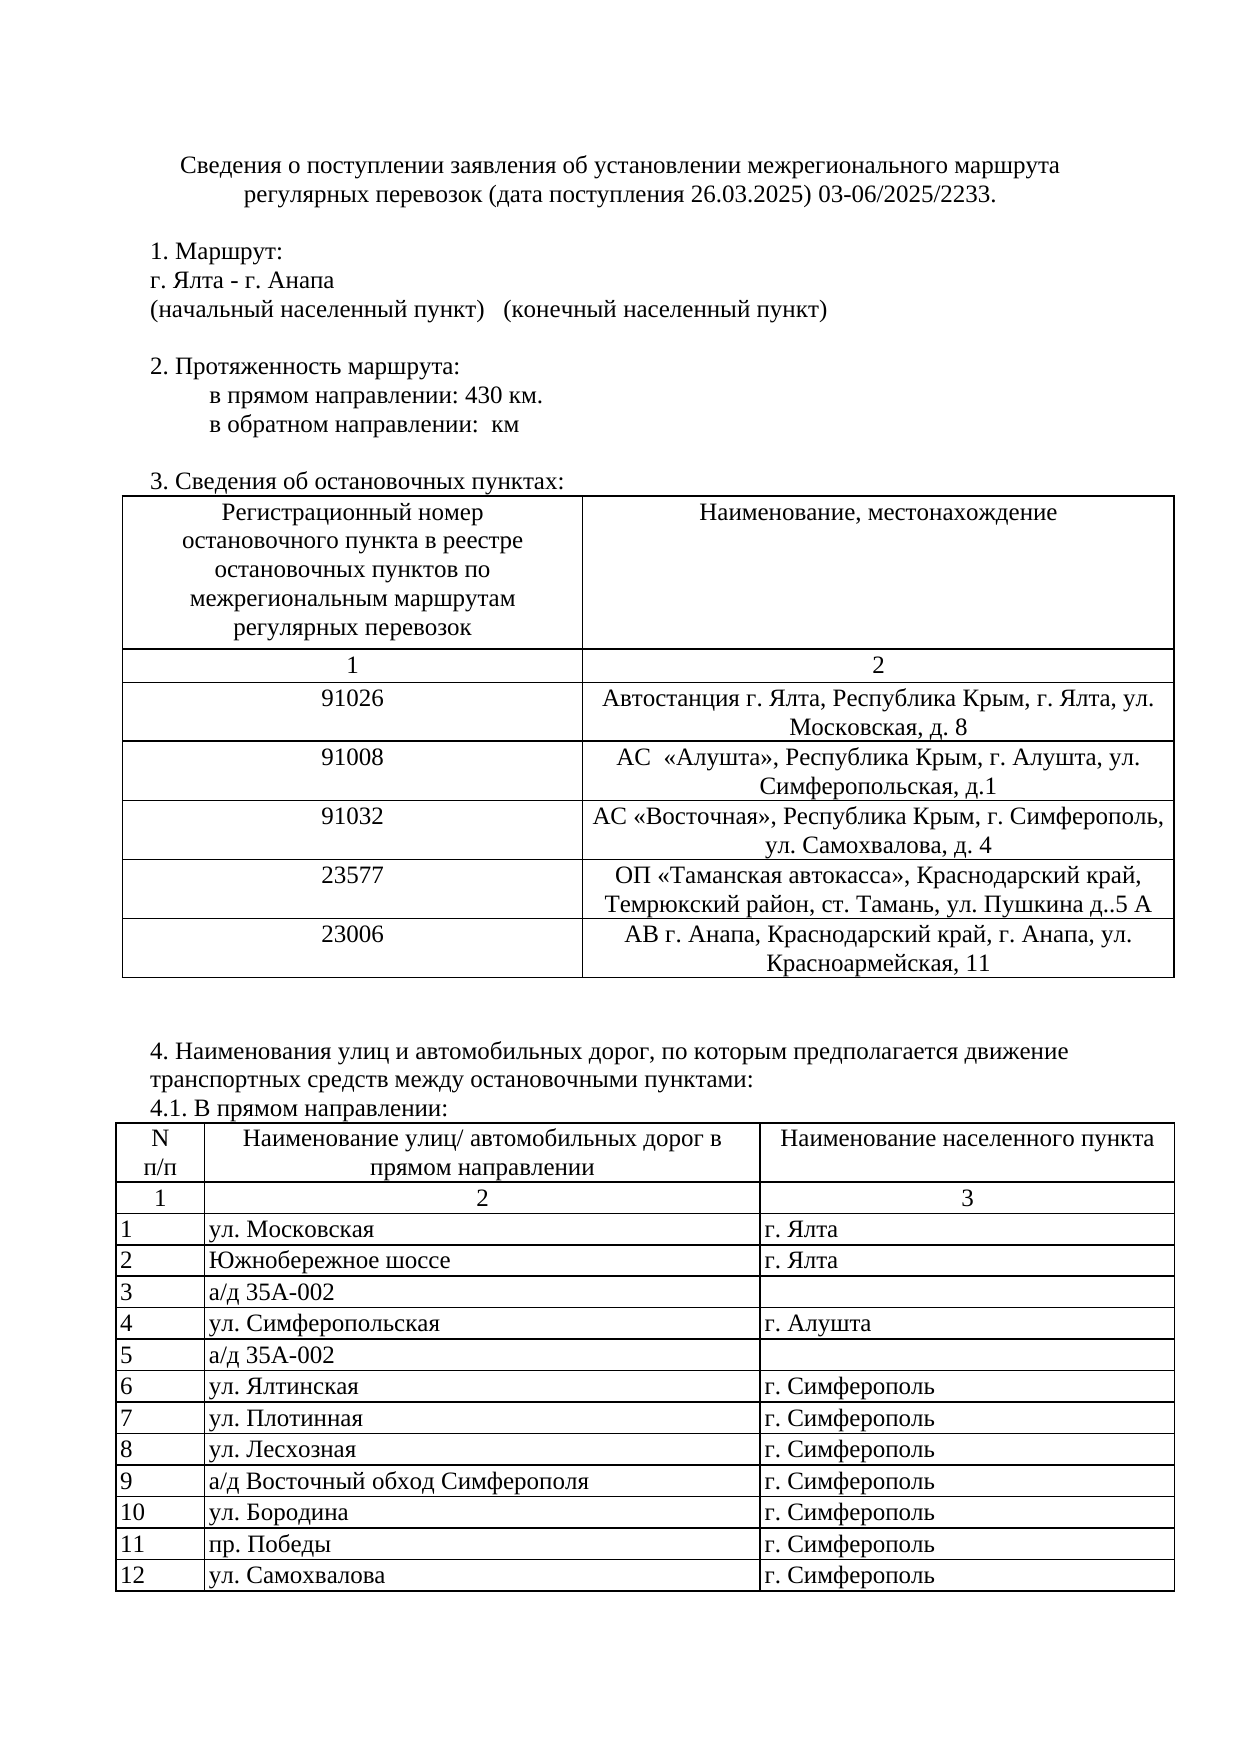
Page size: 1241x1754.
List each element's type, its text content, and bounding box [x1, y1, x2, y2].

table_cell 2 [205, 1183, 759, 1212]
table_cell г. Симферополь [761, 1529, 1174, 1558]
table_cell 4 [117, 1308, 204, 1338]
table_header Наименование населенного пункта [761, 1124, 1174, 1181]
table_cell 10 [117, 1497, 204, 1527]
text 1. Маршрут: [150, 236, 1090, 265]
table_header Наименование улиц/ автомобильных дорог в прямом направлении [205, 1124, 759, 1181]
table_cell пр. Победы [205, 1529, 759, 1558]
table_cell 3 [761, 1183, 1174, 1212]
table_cell 7 [117, 1403, 204, 1433]
table_cell 1 [117, 1183, 204, 1212]
table_cell 1 [117, 1214, 204, 1244]
table_cell [761, 1340, 1174, 1370]
table_cell г. Симферополь [761, 1403, 1174, 1433]
table_cell ул. Симферопольская [205, 1308, 759, 1338]
table_cell 2 [583, 650, 1173, 681]
table_cell г. Ялта [761, 1214, 1174, 1244]
table_cell 91026 [123, 683, 582, 740]
table_cell г. Алушта [761, 1308, 1174, 1338]
table_cell г. Симферополь [761, 1560, 1174, 1590]
table_cell АС «Алушта», Республика Крым, г. Алушта, ул. Симферопольская, д.1 [583, 742, 1173, 799]
table_cell г. Ялта [761, 1246, 1174, 1275]
table_cell г. Симферополь [761, 1466, 1174, 1496]
table_cell 9 [117, 1466, 204, 1496]
text 4. Наименования улиц и автомобильных дорог, по которым предполагается движение транспортных средств между остановочными пунктами: [150, 1036, 1090, 1093]
table_cell АС «Восточная», Республика Крым, г. Симферополь, ул. Самохвалова, д. 4 [583, 801, 1173, 858]
table_cell г. Симферополь [761, 1497, 1174, 1527]
table_cell 2 [117, 1246, 204, 1275]
table_cell 23577 [123, 860, 582, 918]
text 3. Сведения об остановочных пунктах: [150, 466, 1090, 495]
table_cell ОП «Таманская автокасса», Краснодарский край, Темрюкский район, ст. Тамань, ул. Пушкина д..5 А [583, 860, 1173, 918]
text г. Ялта - г. Анапа [150, 265, 1090, 294]
table_cell 91008 [123, 742, 582, 799]
table_cell а/д 35А-002 [205, 1340, 759, 1370]
table_cell Южнобережное шоссе [205, 1246, 759, 1275]
table_cell 91032 [123, 801, 582, 858]
table_header Регистрационный номер остановочного пункта в реестре остановочных пунктов по межрегиональным маршрутам регулярных перевозок [123, 497, 582, 648]
table_cell АВ г. Анапа, Краснодарский край, г. Анапа, ул. Красноармейская, 11 [583, 919, 1173, 977]
text в обратном направлении: км [150, 409, 1090, 437]
table_cell 11 [117, 1529, 204, 1558]
text (начальный населенный пункт) (конечный населенный пункт) [150, 294, 1090, 322]
table_cell ул. Плотинная [205, 1403, 759, 1433]
table_cell [761, 1277, 1174, 1307]
table_cell 1 [123, 650, 582, 681]
table_cell а/д 35А-002 [205, 1277, 759, 1307]
table_cell ул. Бородина [205, 1497, 759, 1527]
text в прямом направлении: 430 км. [150, 380, 1090, 409]
text 4.1. В прямом направлении: [150, 1093, 1090, 1122]
table_cell г. Симферополь [761, 1434, 1174, 1464]
table_header Наименование, местонахождение [583, 497, 1173, 648]
table_cell г. Симферополь [761, 1371, 1174, 1401]
text Сведения о поступлении заявления об установлении межрегионального маршрута регулярных перевозок (дата поступления 26.03.2025) 03-06/2025/2233. [150, 150, 1090, 207]
table_cell а/д Восточный обход Симферополя [205, 1466, 759, 1496]
table_cell 3 [117, 1277, 204, 1307]
table_cell Автостанция г. Ялта, Республика Крым, г. Ялта, ул. Московская, д. 8 [583, 683, 1173, 740]
table_cell 12 [117, 1560, 204, 1590]
table_cell 5 [117, 1340, 204, 1370]
table_cell ул. Лесхозная [205, 1434, 759, 1464]
table_cell ул. Самохвалова [205, 1560, 759, 1590]
table_cell 8 [117, 1434, 204, 1464]
text 2. Протяженность маршрута: [150, 351, 1090, 380]
table_cell 6 [117, 1371, 204, 1401]
table_cell 23006 [123, 919, 582, 977]
table_header N п/п [117, 1124, 204, 1181]
table_cell ул. Московская [205, 1214, 759, 1244]
table_cell ул. Ялтинская [205, 1371, 759, 1401]
